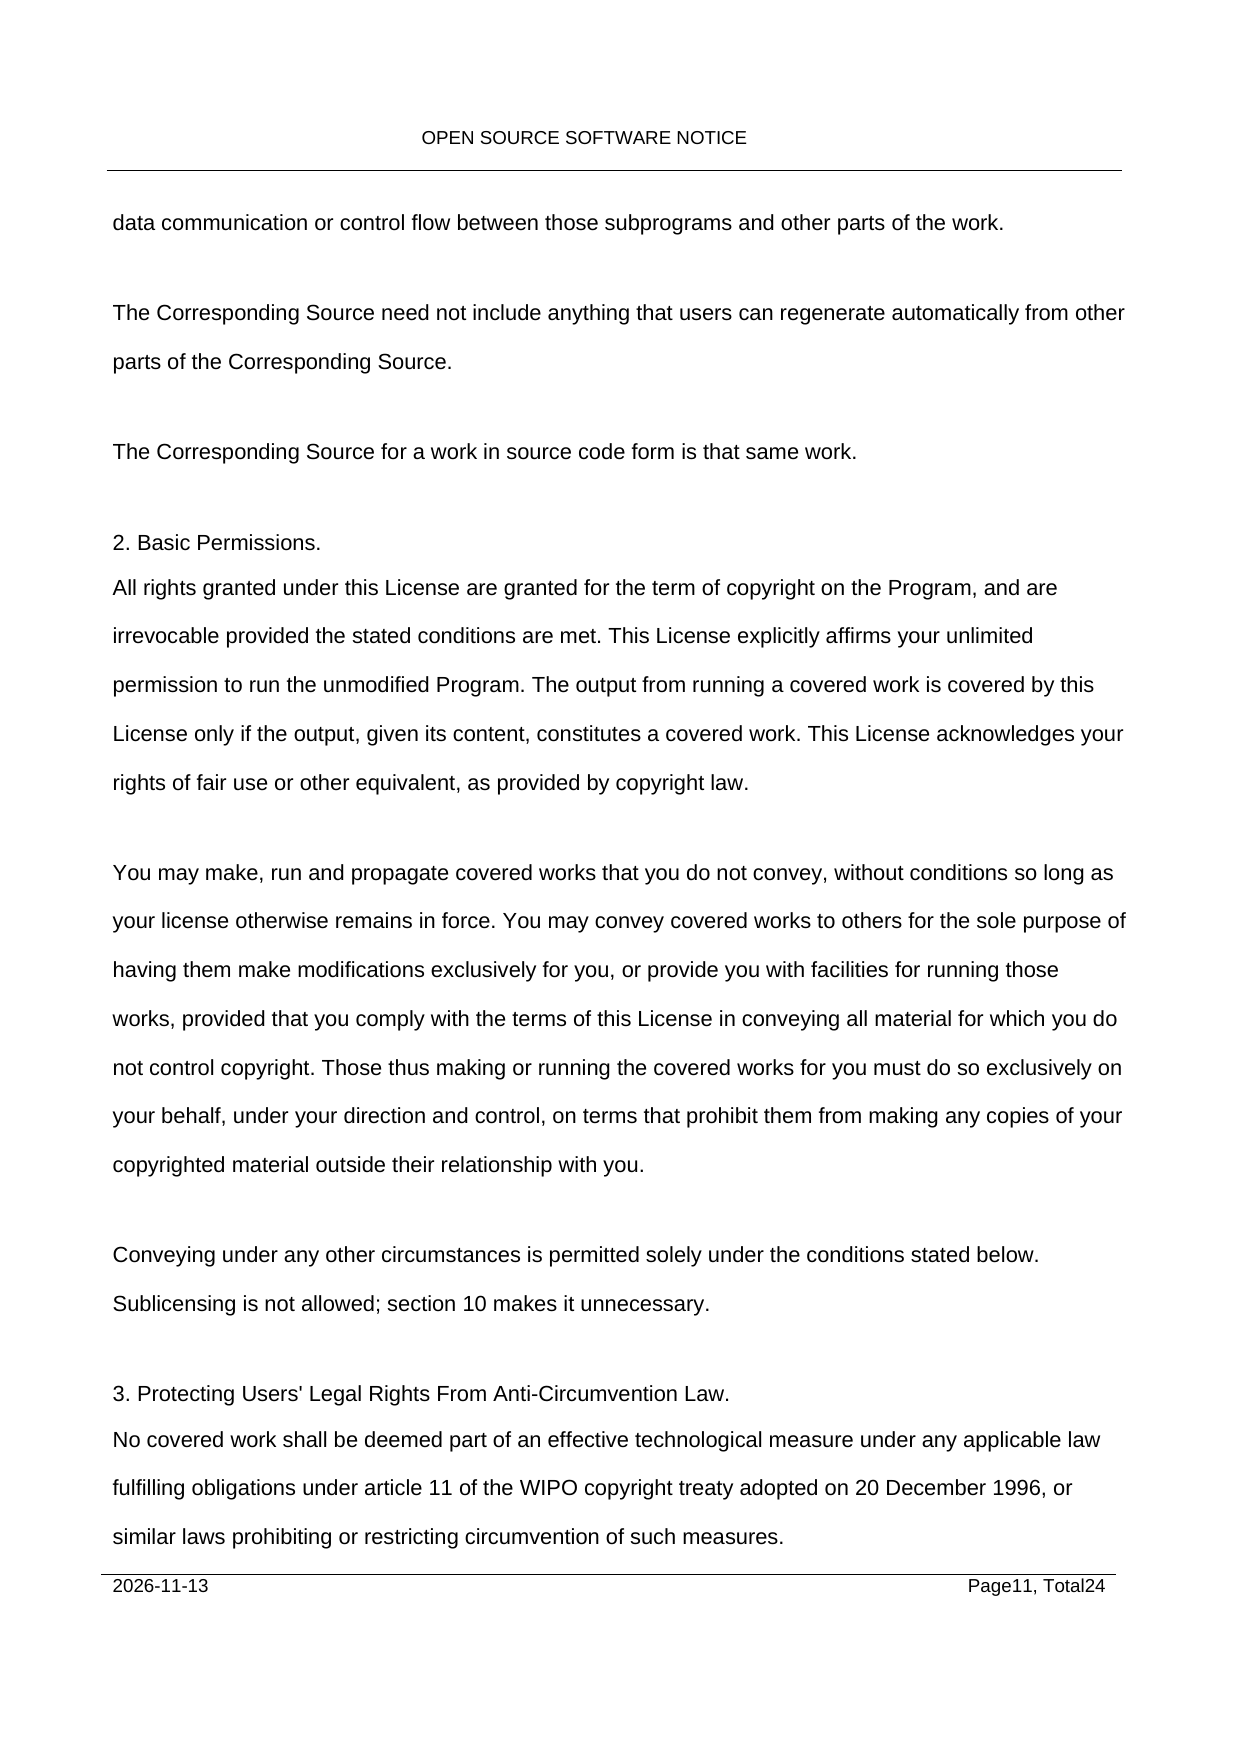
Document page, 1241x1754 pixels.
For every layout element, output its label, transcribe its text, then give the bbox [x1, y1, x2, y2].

text 2. Basic Permissions. [112, 526, 1128, 558]
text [112, 206, 1128, 239]
text You may make, run and propagate covered works that you do not convey, without conditions so long as your license otherwise remains in force. You may convey covered works to others for the sole purpose of having them make modifications exclusively for you, or provide you with facilities for running those works, provided that you comply with the terms of this License in conveying all material for which you do not control copyright. Those thus making or running the covered works for you must do so exclusively on your behalf, under your direction and control, on terms that prohibit them from making any copies of your copyrighted material outside their relationship with you. [112, 856, 1128, 1181]
text The Corresponding Source for a work in source code form is that same work. [112, 436, 1128, 468]
text All rights granted under this License are granted for the term of copyright on the Program, and are irrevocable provided the stated conditions are met. This License explicitly affirms your unlimited permission to run the unmodified Program. The output from running a covered work is covered by this License only if the output, given its content, constitutes a covered work. This License acknowledges your rights of fair use or other equivalent, as provided by copyright law. [112, 571, 1128, 798]
text Conveying under any other circumstances is permitted solely under the conditions stated below. Sublicensing is not allowed; section 10 makes it unnecessary. [112, 1239, 1128, 1320]
text The Corresponding Source need not include anything that users can regenerate automatically from other parts of the Corresponding Source. [112, 297, 1128, 378]
text No covered work shall be deemed part of an effective technological measure under any applicable law fulfilling obligations under article 11 of the WIPO copyright treaty adopted on 20 December 1996, or similar laws prohibiting or restricting circumvention of such measures. [112, 1423, 1128, 1553]
text 3. Protecting Users' Legal Rights From Anti-Circumvention Law. [112, 1378, 1128, 1410]
